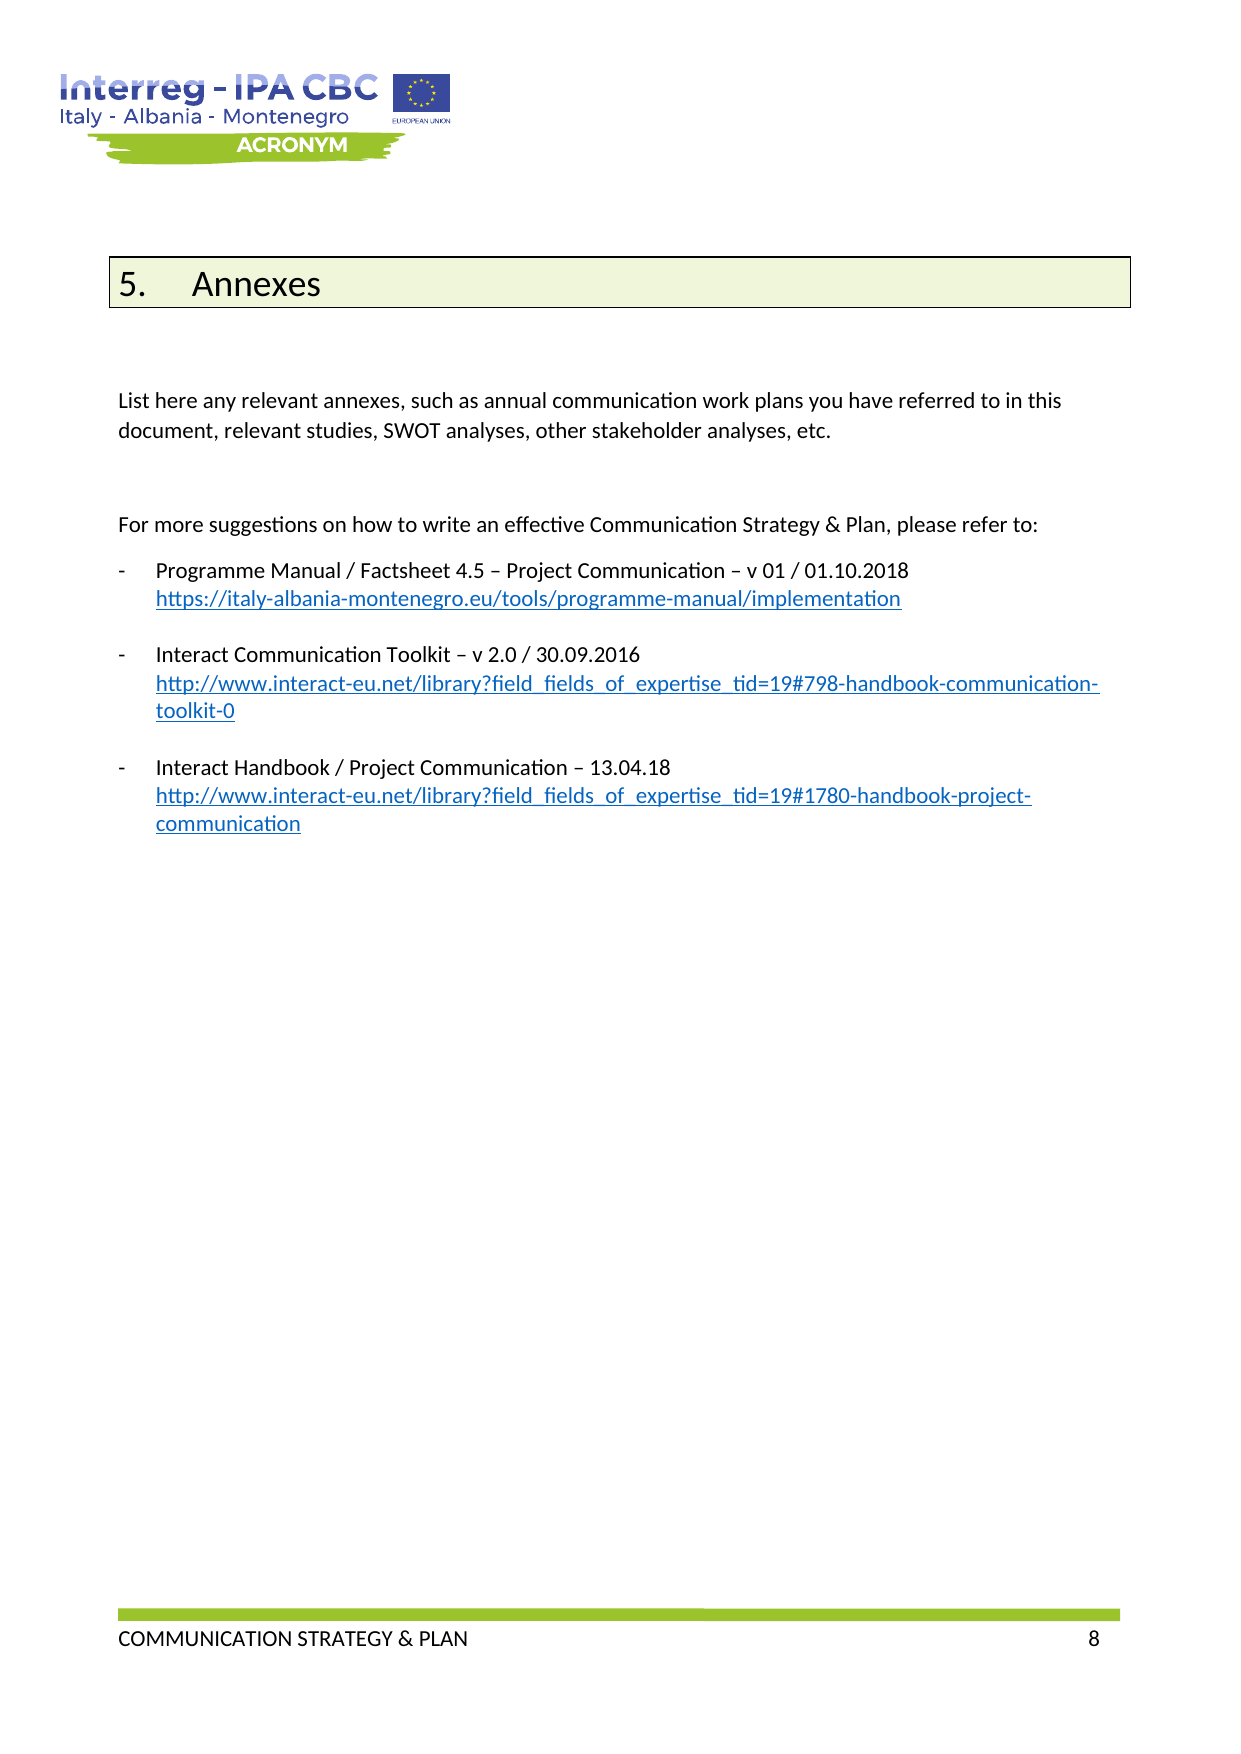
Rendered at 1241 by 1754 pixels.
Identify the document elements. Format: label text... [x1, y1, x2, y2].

list Annexes [110, 258, 1130, 307]
list https://italy-albania-montenegro.eu/tools/programme-manual/implementation [156, 584, 1122, 613]
list Interact Communication Toolkit – v 2.0 / 30.09.2016 [118, 641, 1122, 669]
text For more suggestions on how to write an effective Communication Strategy & Plan, please refer to: [118, 510, 1122, 538]
list Interact Handbook / Project Communication – 13.04.18 [118, 753, 1122, 781]
list Programme Manual / Factsheet 4.5 – Project Communication – v 01 / 01.10.2018 [118, 557, 1122, 584]
list http://www.interact-eu.net/library?field_fields_of_expertise_tid=19#798-handbook-communication-toolkit-0 [156, 669, 1122, 725]
text List here any relevant annexes, such as annual communication work plans you have referred to in this document, relevant studies, SWOT analyses, other stakeholder analyses, etc. [118, 386, 1122, 444]
list http://www.interact-eu.net/library?field_fields_of_expertise_tid=19#1780-handbook-project-communication [156, 781, 1122, 837]
